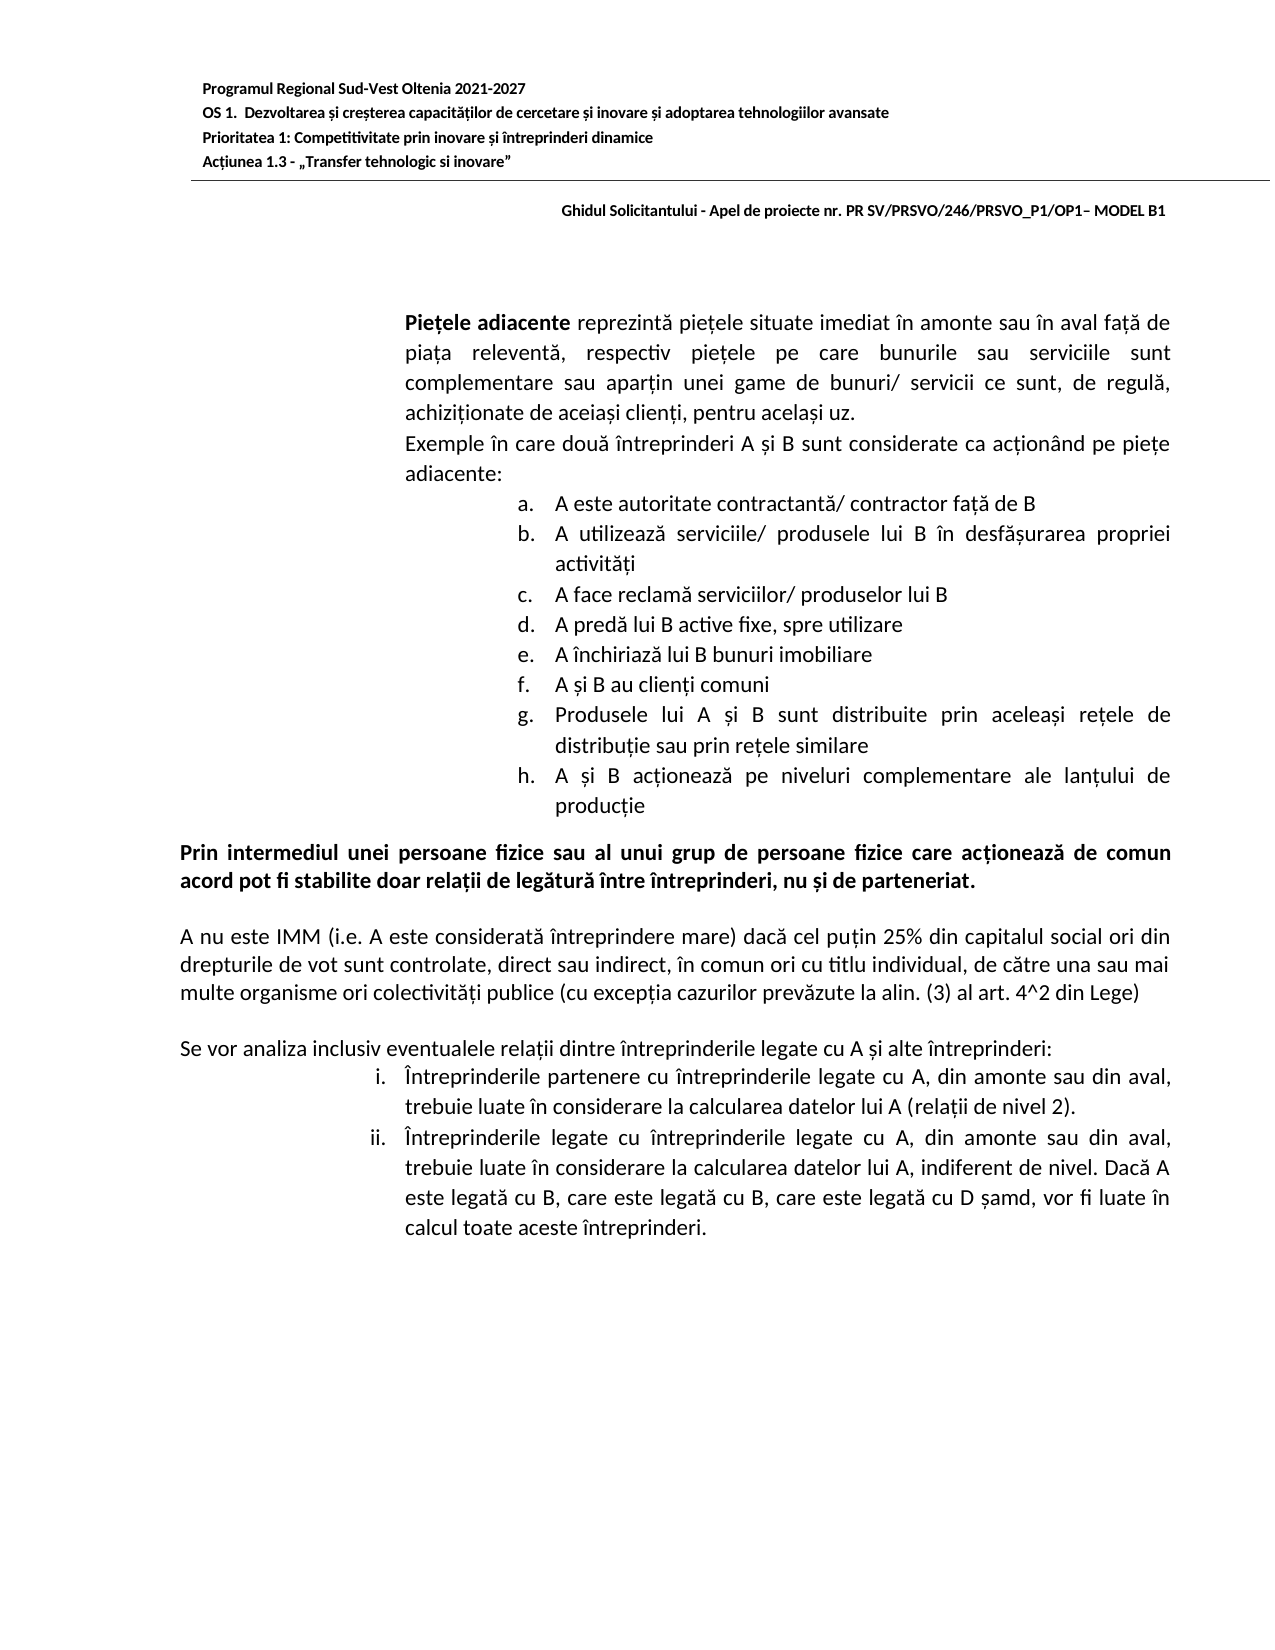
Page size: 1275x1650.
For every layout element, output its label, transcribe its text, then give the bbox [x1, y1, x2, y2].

text A nu este IMM (i.e. A este considerată întreprindere mare) dacă cel puţin 25% din capitalul social ori din drepturile de vot sunt controlate, direct sau indirect, în comun ori cu titlu individual, de către una sau mai multe organisme ori colectivităţi publice (cu excepţia cazurilor prevăzute la alin. (3) al art. 4^2 din Lege) [180, 922, 1172, 1006]
list A este autoritate contractantă/ contractor față de B [517, 489, 1172, 517]
list Întreprinderile partenere cu întreprinderile legate cu A, din amonte sau din aval, trebuie luate în considerare la calcularea datelor lui A (relații de nivel 2). [386, 1062, 1172, 1121]
list A utilizează serviciile/ produsele lui B în desfășurarea propriei activități [517, 519, 1172, 578]
list A face reclamă serviciilor/ produselor lui B [517, 580, 1172, 608]
list A predă lui B active fixe, spre utilizare [517, 610, 1172, 638]
list A și B acționează pe niveluri complementare ale lanțului de producție [517, 761, 1172, 819]
list Piețele adiacente reprezintă piețele situate imediat în amonte sau în aval față de piața releventă, respectiv piețele pe care bunurile sau serviciile sunt complementare sau aparțin unei game de bunuri/ servicii ce sunt, de regulă, achiziționate de aceiași clienți, pentru același uz. [405, 308, 1172, 427]
list Produsele lui A și B sunt distribuite prin aceleași rețele de distribuție sau prin rețele similare [517, 701, 1172, 759]
list Exemple în care două întreprinderi A și B sunt considerate ca acționând pe piețe adiacente: [405, 429, 1172, 487]
text Se vor analiza inclusiv eventualele relații dintre întreprinderile legate cu A și alte întreprinderi: [180, 1034, 1172, 1062]
list A și B au clienți comuni [517, 670, 1172, 698]
list A închiriază lui B bunuri imobiliare [517, 640, 1172, 668]
text Prin intermediul unei persoane fizice sau al unui grup de persoane fizice care acţionează de comun acord pot fi stabilite doar relații de legătură între întreprinderi, nu și de parteneriat. [180, 838, 1172, 894]
list Întreprinderile legate cu întreprinderile legate cu A, din amonte sau din aval, trebuie luate în considerare la calcularea datelor lui A, indiferent de nivel. Dacă A este legată cu B, care este legată cu B, care este legată cu D șamd, vor fi luate în calcul toate aceste întreprinderi. [386, 1123, 1172, 1241]
